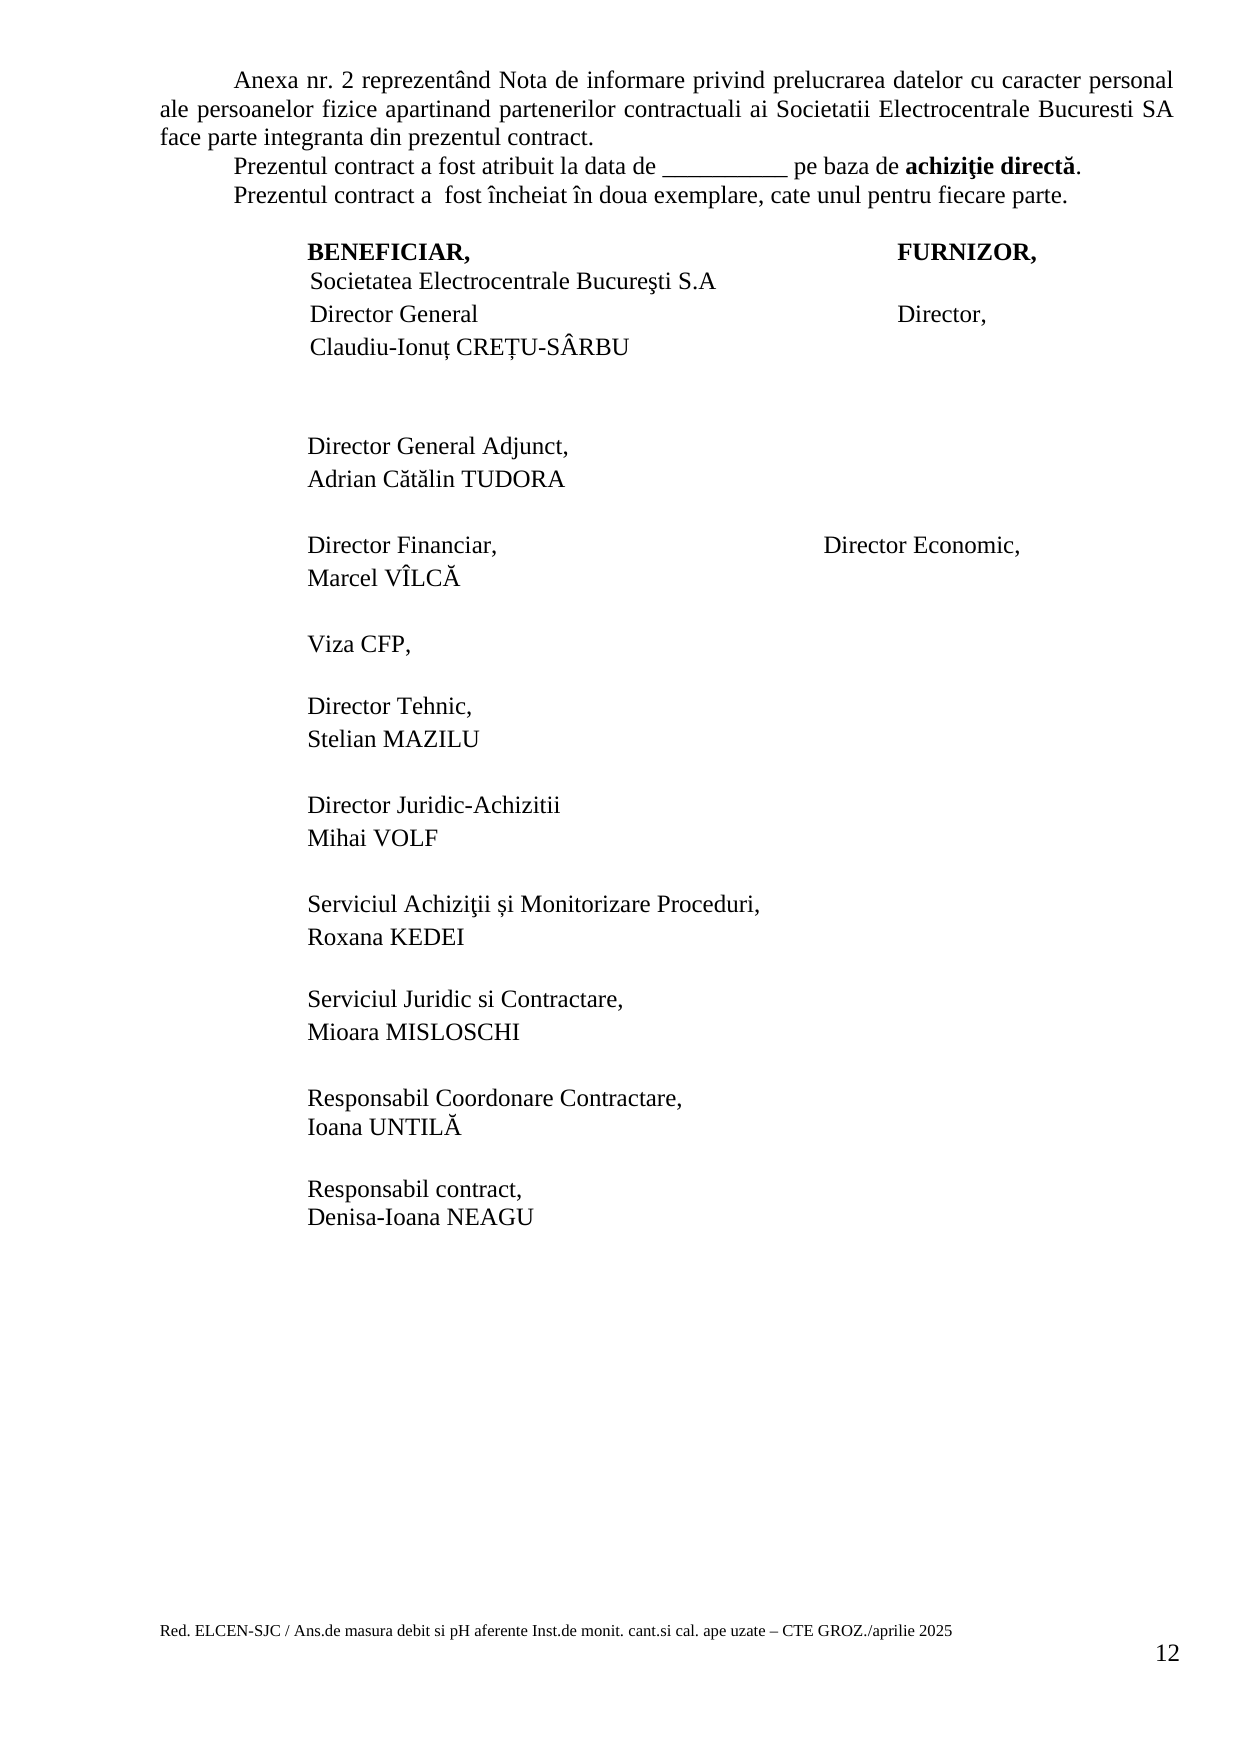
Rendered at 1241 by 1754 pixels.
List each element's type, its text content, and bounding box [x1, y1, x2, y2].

text Director Juridic-Achizitii [233, 790, 1175, 819]
text Ioana UNTILĂ [233, 1112, 1175, 1141]
text Director Financiar, Director Economic, [159, 530, 1175, 559]
text Anexa nr. 2 reprezentând Nota de informare privind prelucrarea datelor cu caracter personal ale persoanelor fizice apartinand partenerilor contractuali ai Societatii Electrocentrale Bucuresti SA face parte integranta din prezentul contract. [159, 65, 1175, 151]
text Responsabil contract, [159, 1174, 1175, 1202]
text BENEFICIAR, FURNIZOR, [232, 237, 1175, 266]
text Adrian Cătălin TUDORA [159, 464, 1175, 493]
text Claudiu-Ionuț CREȚU-SÂRBU [159, 332, 1175, 361]
text Roxana KEDEI [233, 922, 1175, 951]
text Viza CFP, [159, 629, 1175, 658]
text Mioara MISLOSCHI [233, 1017, 1175, 1046]
text Director General Director, [159, 299, 1175, 328]
text Prezentul contract a fost încheiat în doua exemplare, cate unul pentru fiecare parte. [159, 180, 1175, 209]
text Director General Adjunct, [159, 431, 1175, 460]
text Serviciul Juridic si Contractare, [233, 984, 1175, 1013]
text Director Tehnic, [233, 691, 1175, 720]
text Prezentul contract a fost atribuit la data de __________ pe baza de achiziţie directă. [159, 151, 1175, 180]
text Serviciul Achiziţii și Monitorizare Proceduri, [159, 889, 1175, 918]
text Marcel VÎLCĂ [233, 563, 1175, 592]
text Stelian MAZILU [233, 724, 1175, 753]
text Societatea Electrocentrale Bucureşti S.A [159, 266, 1175, 295]
text Responsabil Coordonare Contractare, [233, 1083, 1175, 1112]
text Denisa-Ioana NEAGU [159, 1202, 1175, 1231]
text Mihai VOLF [159, 823, 1175, 852]
